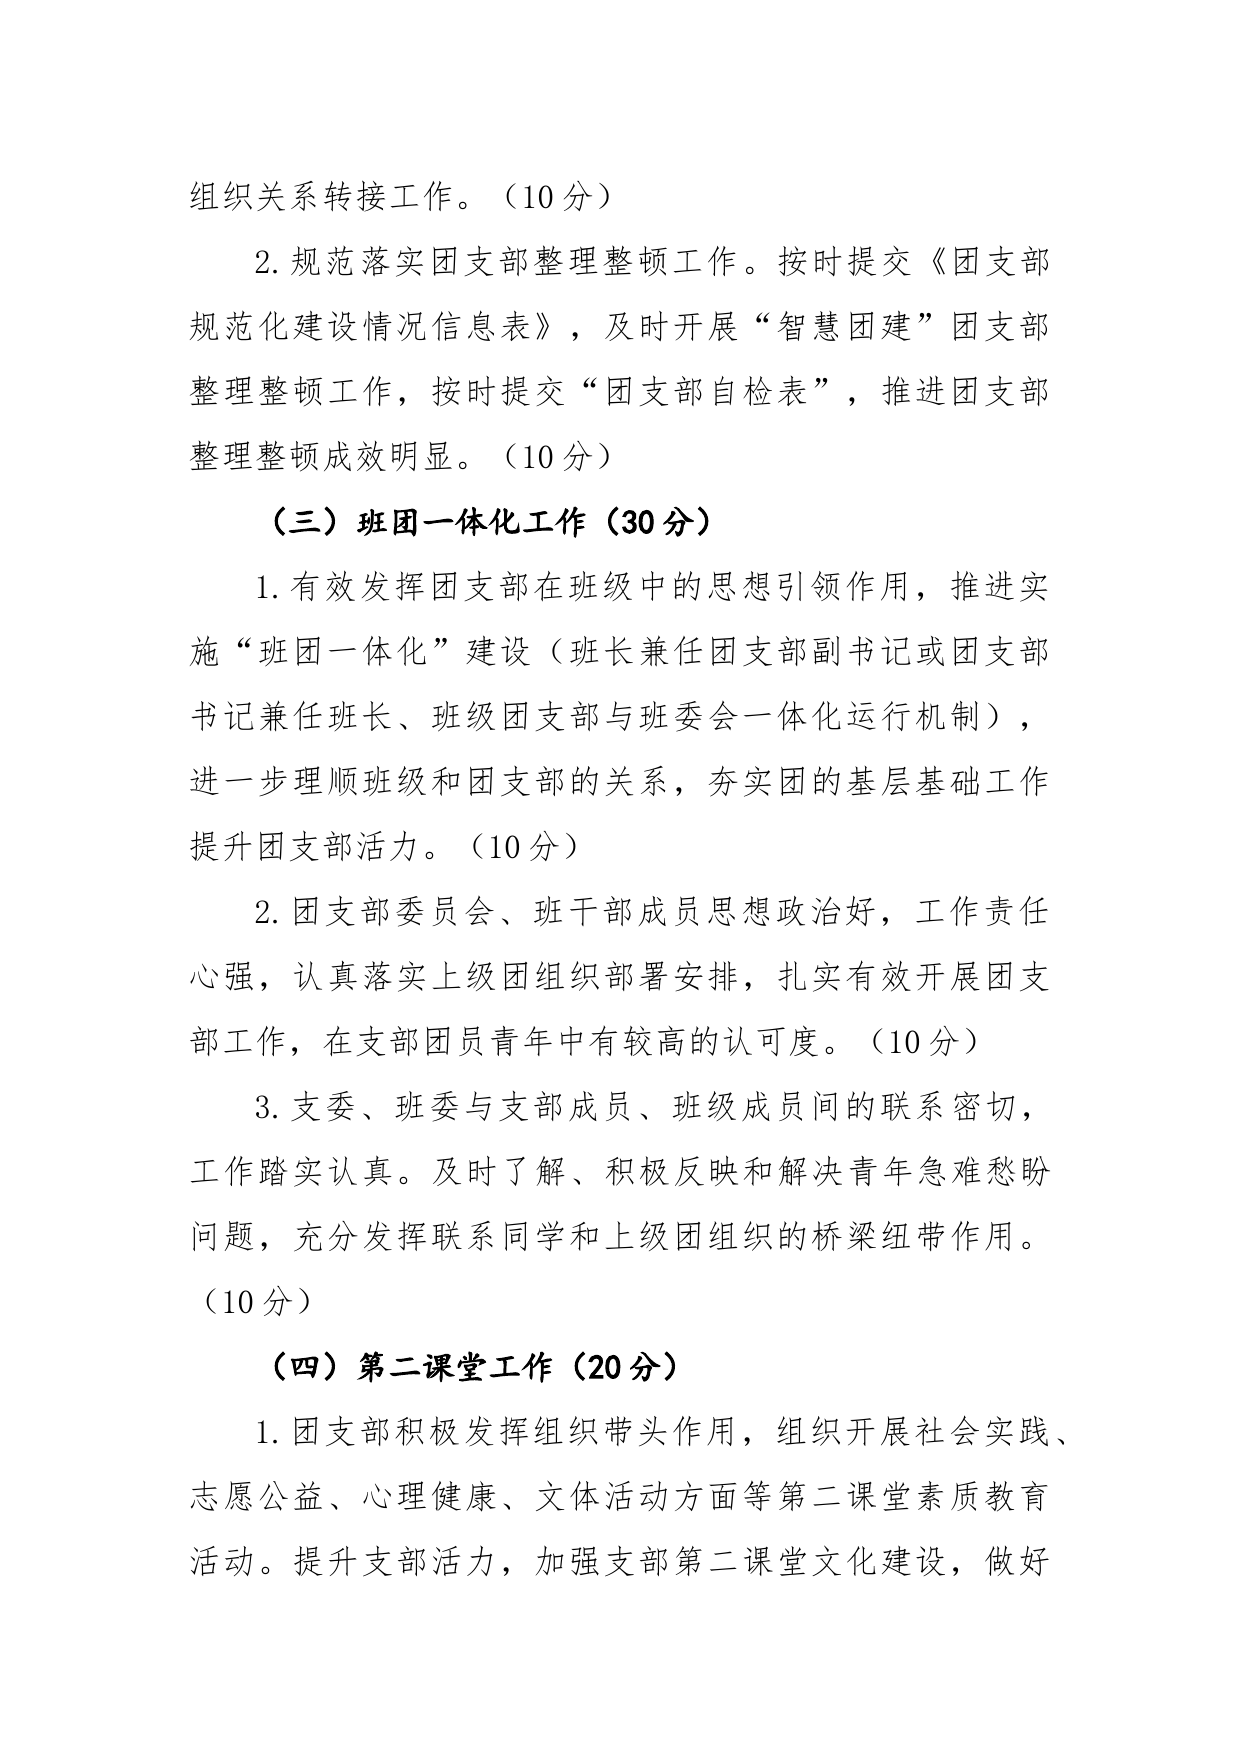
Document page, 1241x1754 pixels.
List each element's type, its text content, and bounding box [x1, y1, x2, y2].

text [187, 162, 1053, 227]
text （三）班团一体化工作（30分） [187, 487, 1053, 552]
text 2.团支部委员会、班干部成员思想政治好，工作责任心强，认真落实上级团组织部署安排，扎实有效开展团支部工作，在支部团员青年中有较高的认可度。（10分） [187, 877, 1053, 1072]
text 3.支委、班委与支部成员、班级成员间的联系密切，工作踏实认真。及时了解、积极反映和解决青年急难愁盼问题，充分发挥联系同学和上级团组织的桥梁纽带作用。（10分） [187, 1072, 1053, 1332]
text （四）第二课堂工作（20分） [187, 1332, 1053, 1397]
text 2.规范落实团支部整理整顿工作。按时提交《团支部规范化建设情况信息表》，及时开展“智慧团建”团支部整理整顿工作，按时提交“团支部自检表”，推进团支部整理整顿成效明显。（10分） [187, 227, 1053, 487]
text 1.有效发挥团支部在班级中的思想引领作用，推进实施“班团一体化”建设（班长兼任团支部副书记或团支部书记兼任班长、班级团支部与班委会一体化运行机制），进一步理顺班级和团支部的关系，夯实团的基层基础工作，提升团支部活力。（10分） [187, 552, 1053, 877]
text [187, 1397, 1053, 1592]
